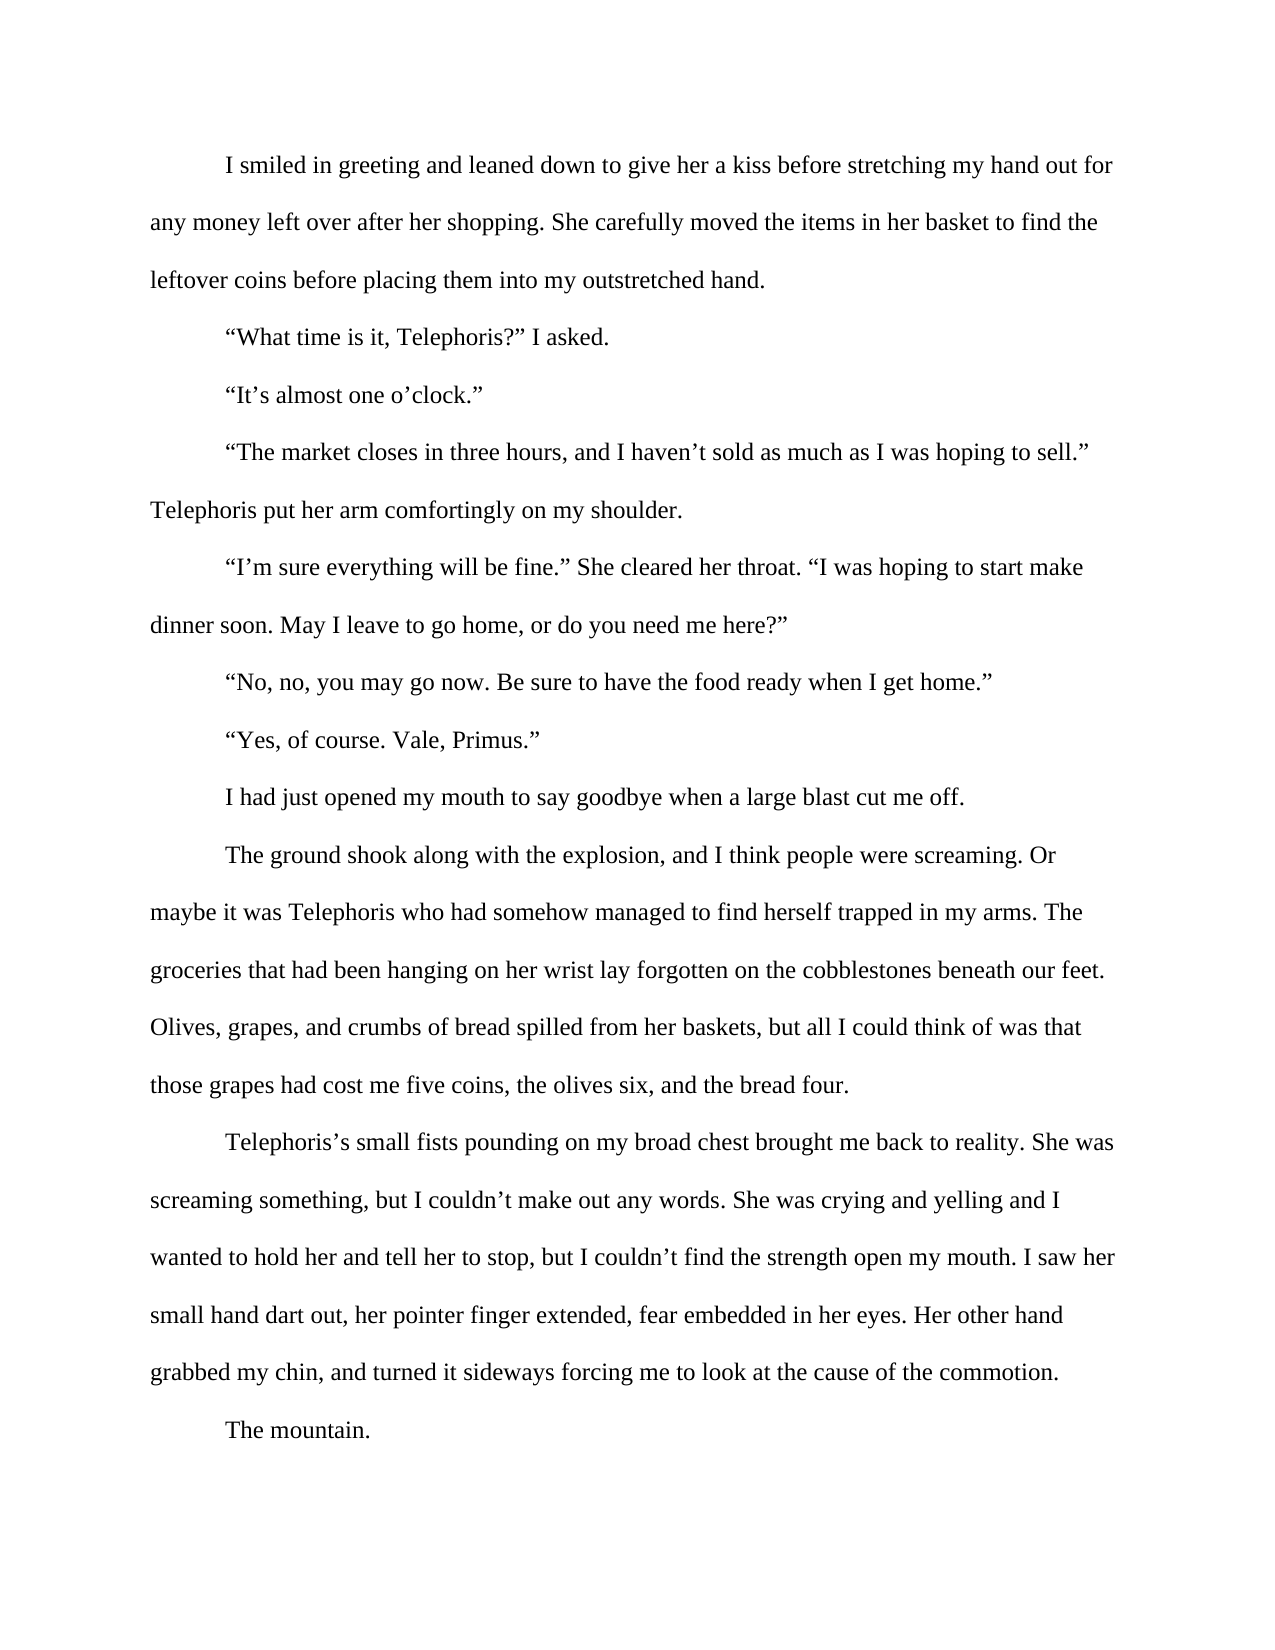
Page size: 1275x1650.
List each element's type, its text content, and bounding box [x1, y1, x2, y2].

text “What time is it, Telephoris?” I asked. [150, 322, 1125, 351]
text “I’m sure everything will be fine.” She cleared her throat. “I was hoping to start make dinner soon. May I leave to go home, or do you need me here?” [150, 552, 1125, 639]
text “Yes, of course. Vale, Primus.” [150, 725, 1125, 754]
text “It’s almost one o’clock.” [150, 380, 1125, 409]
text I smiled in greeting and leaned down to give her a kiss before stretching my hand out for any money left over after her shopping. She carefully moved the items in her basket to find the leftover coins before placing them into my outstretched hand. [150, 150, 1125, 294]
text “The market closes in three hours, and I haven’t sold as much as I was hoping to sell.” Telephoris put her arm comfortingly on my shoulder. [150, 437, 1125, 524]
text “No, no, you may go now. Be sure to have the food ready when I get home.” [150, 667, 1125, 696]
text The mountain. [150, 1415, 1125, 1444]
text I had just opened my mouth to say goodbye when a large blast cut me off. [150, 782, 1125, 811]
text The ground shook along with the explosion, and I think people were screaming. Or maybe it was Telephoris who had somehow managed to find herself trapped in my arms. The groceries that had been hanging on her wrist lay forgotten on the cobblestones beneath our feet. Olives, grapes, and crumbs of bread spilled from her baskets, but all I could think of was that those grapes had cost me five coins, the olives six, and the bread four. [150, 840, 1125, 1099]
text Telephoris’s small fists pounding on my broad chest brought me back to reality. She was screaming something, but I couldn’t make out any words. She was crying and yelling and I wanted to hold her and tell her to stop, but I couldn’t find the strength open my mouth. I saw her small hand dart out, her pointer finger extended, fear embedded in her eyes. Her other hand grabbed my chin, and turned it sideways forcing me to look at the cause of the commotion. [150, 1127, 1125, 1386]
